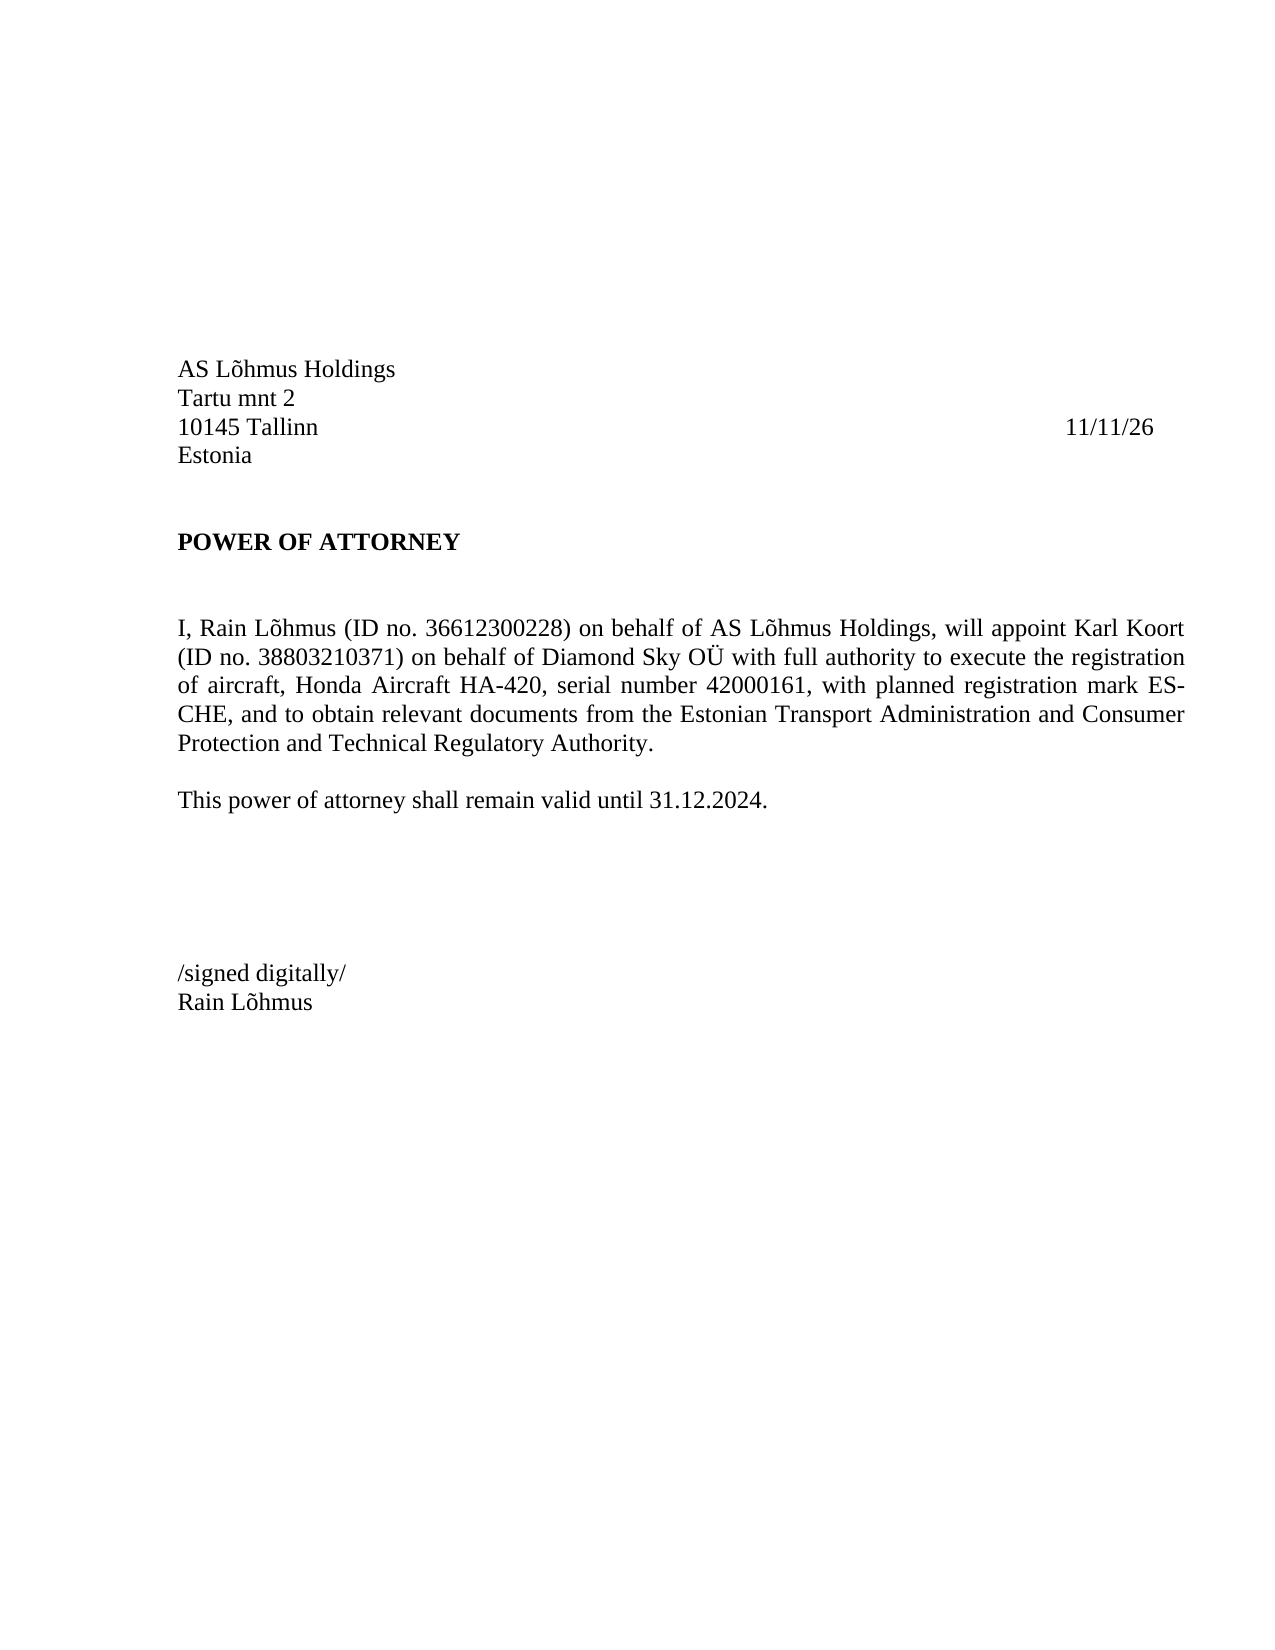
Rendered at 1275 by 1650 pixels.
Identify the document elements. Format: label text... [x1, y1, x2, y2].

text I, Rain Lõhmus (ID no. 36612300228) on behalf of AS Lõhmus Holdings, will appoint Karl Koort (ID no. 38803210371) on behalf of Diamond Sky OÜ with full authority to execute the registration of aircraft, Honda Aircraft HA-420, serial number 42000161, with planned registration mark ES-CHE, and to obtain relevant documents from the Estonian Transport Administration and Consumer Protection and Technical Regulatory Authority. [177, 613, 1186, 757]
text /signed digitally/ [177, 958, 1186, 987]
text Tartu mnt 2 [177, 383, 1186, 412]
text AS Lõhmus Holdings [177, 354, 1186, 383]
text Estonia [177, 441, 1186, 469]
text 10145 Tallinn 07.03.24 [177, 412, 1186, 441]
text POWER OF ATTORNEY [177, 527, 1186, 556]
text This power of attorney shall remain valid until 31.12.2024. [177, 786, 1186, 814]
text Rain Lõhmus [177, 987, 1186, 1016]
